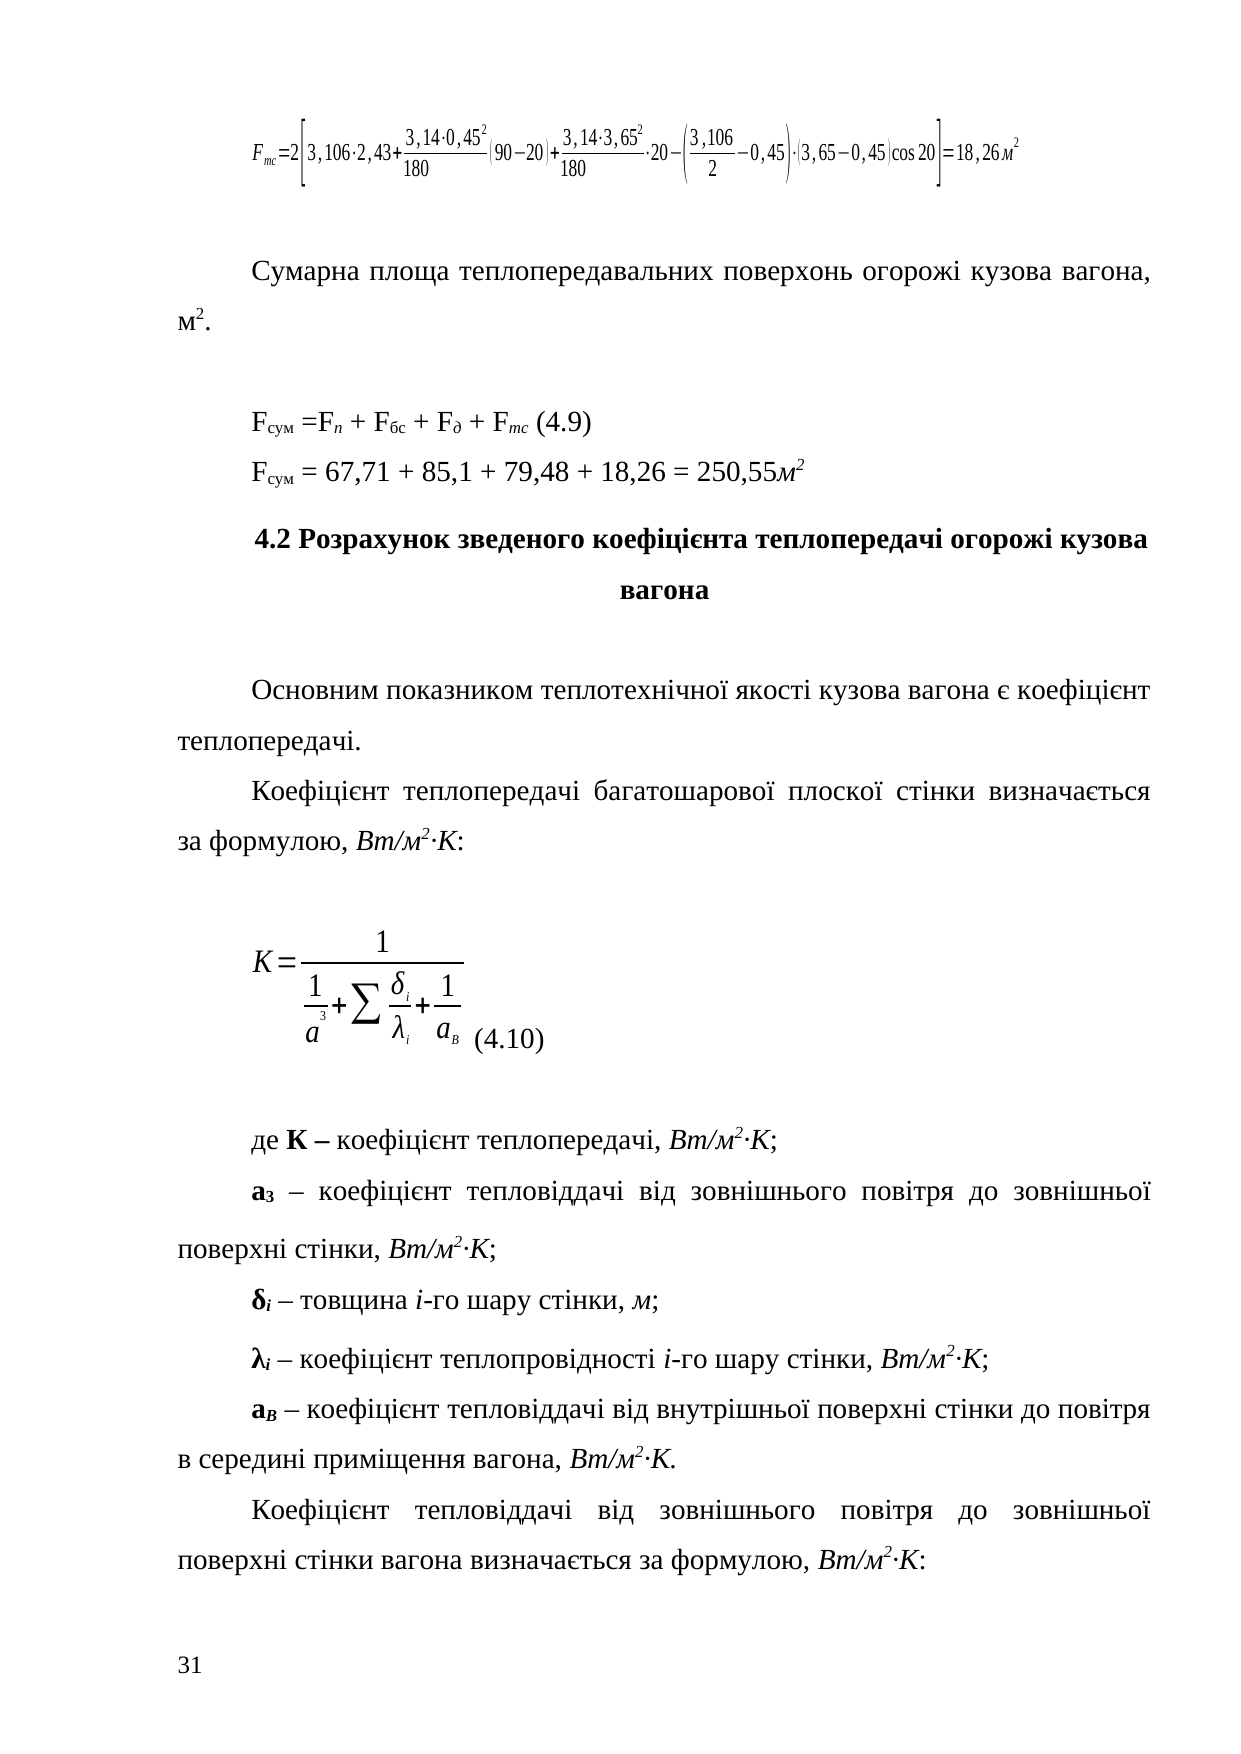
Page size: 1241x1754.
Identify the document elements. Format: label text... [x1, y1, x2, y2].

text 4.2 Розрахунок зведеного коефіцієнта теплопередачі огорожі кузова вагона [177, 521, 1152, 605]
text λі – коефіцієнт теплопровідності і-го шару стінки, Вт/м2·К; [177, 1332, 1152, 1374]
text (4.10) [177, 924, 1152, 1055]
text Коефіцієнт теплопередачі багатошарової плоскої стінки визначається за формулою, Вт/м2·К: [177, 773, 1152, 857]
text Fсум = 67,71 + 85,1 + 79,48 + 18,26 = 250,55м2 [177, 454, 1152, 488]
text а3 – коефіцієнт тепловіддачі від зовнішнього повітря до зовнішньої поверхні стінки, Вт/м2·К; [177, 1173, 1152, 1265]
text де К – коефіцієнт теплопередачі, Вт/м2·К; [177, 1122, 1152, 1156]
text аВ – коефіцієнт тепловіддачі від внутрішньої поверхні стінки до повітря в середині приміщення вагона, Вт/м2·К. [177, 1391, 1152, 1475]
text Коефіцієнт тепловіддачі від зовнішнього повітря до зовнішньої поверхні стінки вагона визначається за формулою, Вт/м2·К: [177, 1492, 1152, 1576]
text δі – товщина і-го шару стінки, м; [177, 1282, 1152, 1315]
text Fсум =Fп + Fбс + Fд + Fтс (4.9) [177, 404, 1152, 438]
text Основним показником теплотехнічної якості кузова вагона є коефіцієнт теплопередачі. [177, 672, 1152, 756]
text Сумарна площа теплопередавальних поверхонь огорожі кузова вагона, м2. [177, 253, 1152, 337]
